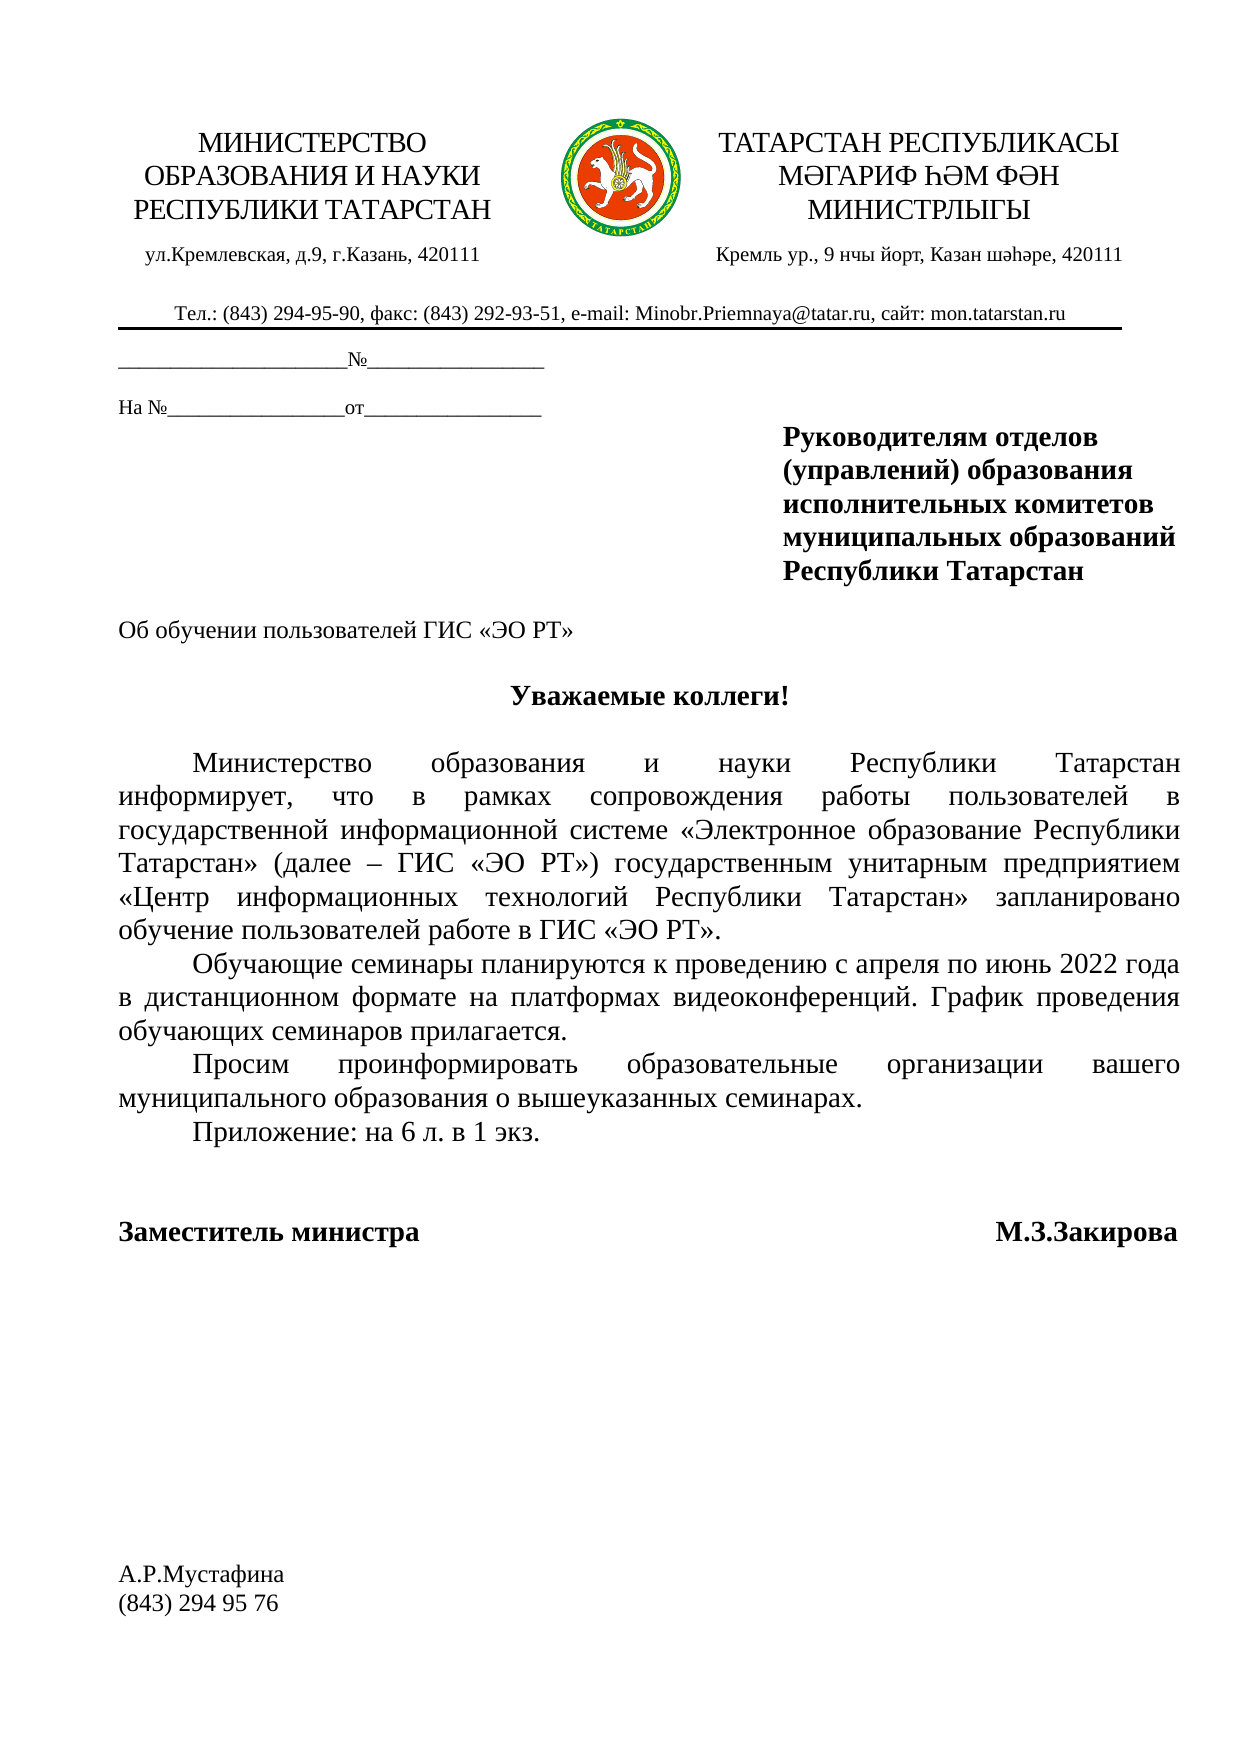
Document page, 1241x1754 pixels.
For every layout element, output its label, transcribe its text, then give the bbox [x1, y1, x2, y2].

text Уважаемые коллеги! [118, 678, 1181, 711]
text Руководителям отделов (управлений) образования исполнительных комитетов [783, 419, 1181, 519]
text Об обучении пользователей ГИС «ЭО РТ» [118, 615, 1181, 644]
text Министерство образования и науки Республики Татарстан информирует, что в рамках сопровождения работы пользователей в государственной информационной системе «Электронное образование Республики Татарстан» (далее – ГИС «ЭО РТ») государственным унитарным предприятием «Центр информационных технологий Республики Татарстан» запланировано обучение пользователей работе в ГИС «ЭО РТ». [118, 745, 1181, 946]
text (843) 294 95 76 [118, 1588, 1181, 1617]
text Приложение: на 6 л. в 1 экз. [118, 1114, 1181, 1147]
text муниципальных образований Республики Татарстан [783, 519, 1181, 587]
text Просим проинформировать образовательные организации вашего муниципального образования о вышеуказанных семинарах. [118, 1047, 1181, 1114]
text Тел.: (843) 294-95-90, факс: (843) 292-93-51, e-mail: Minobr.Priemnaya@tatar.ru, сайт: mon.tatarstan.ru [118, 301, 1122, 327]
text ______________________№_________________ [118, 347, 1181, 371]
text На №_________________от_________________ [118, 395, 1181, 419]
text Заместитель министра М.З.Закирова [118, 1214, 1182, 1248]
text А.Р.Мустафина [118, 1559, 1181, 1588]
text Обучающие cеминары планируются к проведению с апреля по июнь 2022 года в дистанционном формате на платформах видеоконференций. График проведения обучающих семинаров прилагается. [118, 946, 1181, 1047]
